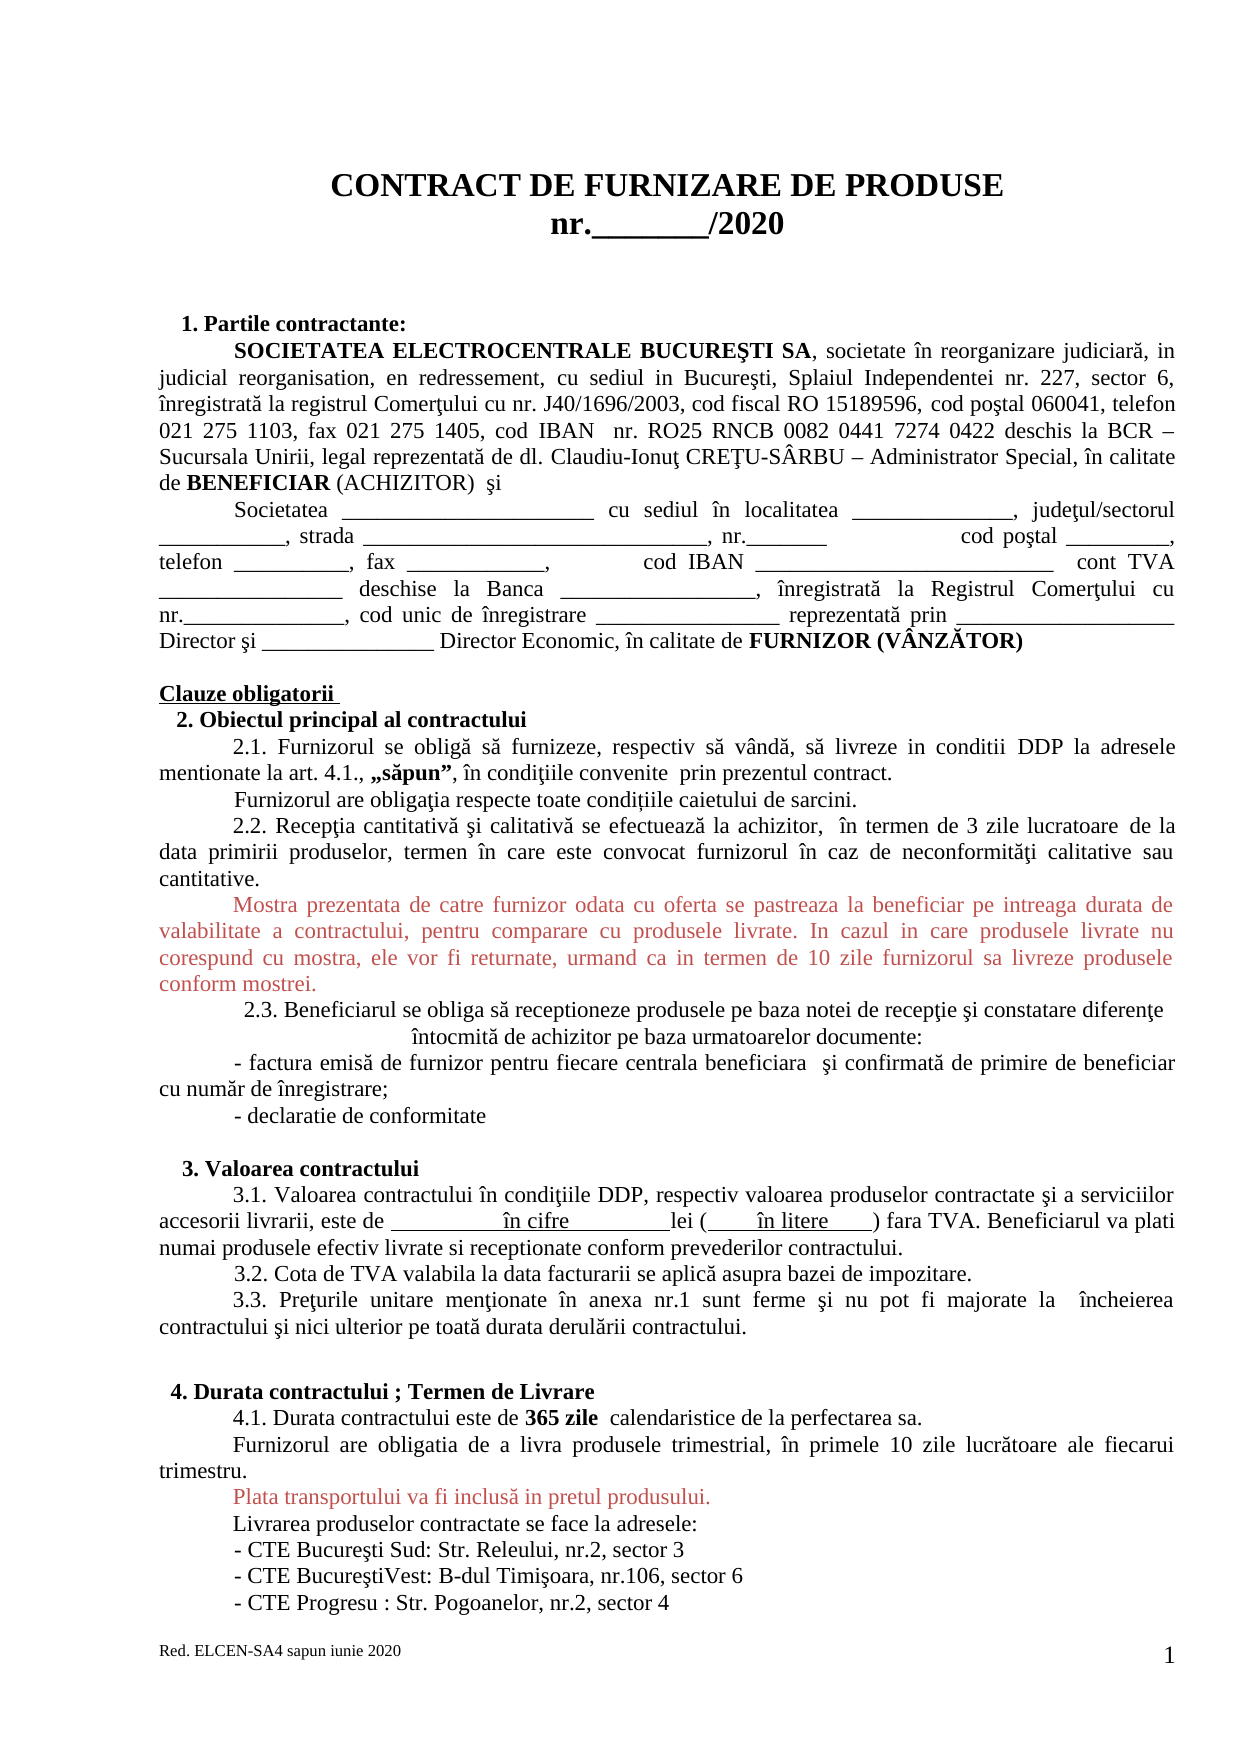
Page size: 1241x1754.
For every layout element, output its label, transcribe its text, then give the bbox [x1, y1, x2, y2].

text 4. Durata contractului ; Termen de Livrare [159, 1378, 1176, 1404]
text 1. Partile contractante: [159, 304, 1176, 338]
text - CTE Bucureşti Sud: Str. Releului, nr.2, sector 3 [159, 1536, 1176, 1562]
text 3. Valoarea contractului [159, 1154, 1176, 1181]
text Livrarea produselor contractate se face la adresele: [159, 1510, 1176, 1536]
text SOCIETATEA ELECTROCENTRALE BUCUREŞTI SA, societate în reorganizare judiciară, in judicial reorganisation, en redressement, cu sediul in Bucureşti, Splaiul Independentei nr. 227, sector 6, înregistrată la registrul Comerţului cu nr. J40/1696/2003, cod fiscal RO 15189596, cod poştal 060041, telefon 021 275 1103, fax 021 275 1405, cod IBAN nr. RO25 RNCB 0082 0441 7274 0422 deschis la BCR – Sucursala Unirii, legal reprezentată de dl. Claudiu-Ionuţ CREŢU-SÂRBU – Administrator Special, în calitate de beneficiar (ACHIZITOR) şi [159, 338, 1176, 496]
text Plata transportului va fi inclusă in pretul produsului. [159, 1483, 1176, 1510]
text Furnizorul are obligatia de a livra produsele trimestrial, în primele 10 zile lucrătoare ale fiecarui trimestru. [159, 1431, 1176, 1483]
text CONTRACT DE FURNIZARE DE PRODUSE nr._______/2020 [159, 165, 1176, 242]
text 2. Obiectul principal al contractului [159, 707, 1176, 733]
text 3.2. Cota de TVA valabila la data facturarii se aplică asupra bazei de impozitare. [159, 1260, 1176, 1286]
text 3.1. Valoarea contractului în condiţiile DDP, respectiv valoarea produselor contractate şi a serviciilor accesorii livrarii, este de în cifre lei ( în litere ) fara TVA. Beneficiarul va plati numai produsele efectiv livrate si receptionate conform prevederilor contractului. [159, 1181, 1176, 1260]
text Societatea ______________________ cu sediul în localitatea ______________, judeţul/sectorul ___________, strada ______________________________, nr._______ cod poştal _________, telefon __________, fax ____________, cod IBAN __________________________ cont TVA ________________ deschise la Banca _________________, înregistrată la Registrul Comerţului cu nr.______________, cod unic de înregistrare ________________ reprezentată prin ___________________ Director şi _______________ Director Economic, în calitate de FURNIZOR (VÂNZĂTOR) [159, 496, 1176, 654]
text - CTE Progresu : Str. Pogoanelor, nr.2, sector 4 [159, 1589, 1176, 1615]
text 3.3. Preţurile unitare menţionate în anexa nr.1 sunt ferme şi nu pot fi majorate la încheierea contractului şi nici ulterior pe toată durata derulării contractului. [159, 1286, 1176, 1339]
text 2.1. Furnizorul se obligă să furnizeze, respectiv să vândă, să livreze in conditii DDP la adresele mentionate la art. 4.1., „săpun”, în condiţiile convenite prin prezentul contract. [159, 733, 1176, 786]
text - declaratie de conformitate [159, 1102, 1176, 1128]
text 4.1. Durata contractului este de 365 zile calendaristice de la perfectarea sa. [159, 1404, 1176, 1431]
text 2.2. Recepţia cantitativă şi calitativă se efectuează la achizitor, în termen de 3 zile lucratoare de la data primirii produselor, termen în care este convocat furnizorul în caz de neconformităţi calitative sau cantitative. [159, 812, 1176, 891]
text Clauze obligatorii [159, 680, 1176, 707]
text Furnizorul are obligaţia respecte toate condițiile caietului de sarcini. [159, 786, 1176, 812]
text Mostra prezentata de catre furnizor odata cu oferta se pastreaza la beneficiar pe intreaga durata de valabilitate a contractului, pentru comparare cu produsele livrate. In cazul in care produsele livrate nu corespund cu mostra, ele vor fi returnate, urmand ca in termen de 10 zile furnizorul sa livreze produsele conform mostrei. [159, 891, 1176, 996]
text - CTE BucureştiVest: B-dul Timişoara, nr.106, sector 6 [120, 1562, 1176, 1589]
text - factura emisă de furnizor pentru fiecare centrala beneficiara şi confirmată de primire de beneficiar cu număr de înregistrare; [159, 1049, 1176, 1102]
text 2.3. Beneficiarul se obliga să receptioneze produsele pe baza notei de recepţie şi constatare diferenţe întocmită de achizitor pe baza urmatoarelor documente: [159, 996, 1176, 1049]
